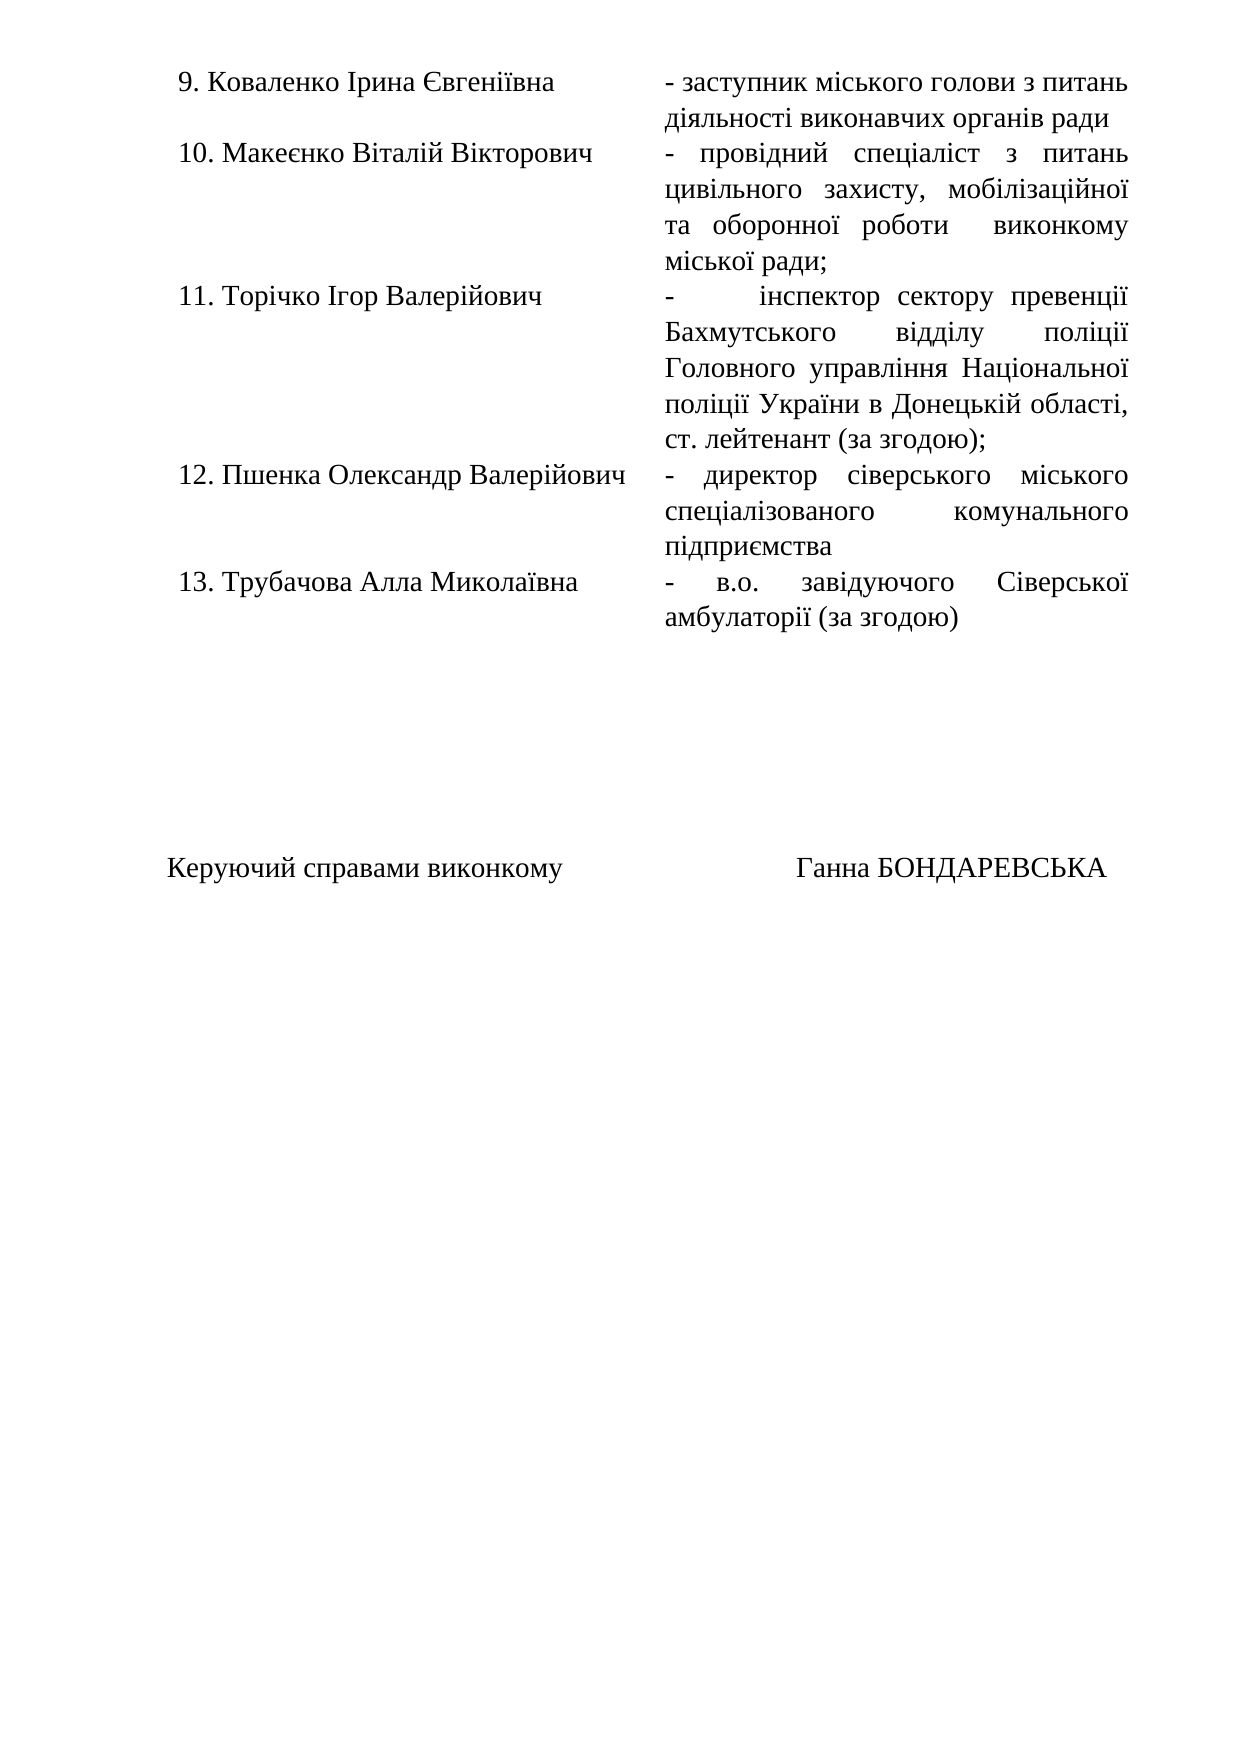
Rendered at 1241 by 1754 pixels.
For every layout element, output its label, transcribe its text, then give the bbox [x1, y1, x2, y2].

table_cell - провідний спеціаліст з питань цивільного захисту, мобілізаційної та оборонної роботи виконкому міської ради; [653, 136, 1140, 278]
table_cell - в.о. завідуючого Сіверської амбулаторії (за згодою) [653, 564, 1140, 635]
table_cell 10. Макеєнко Віталій Вікторович [167, 136, 653, 278]
table_cell - інспектор сектору превенції Бахмутського відділу поліції Головного управління Національної поліції України в Донецькій області, ст. лейтенант (за згодою); [653, 278, 1140, 457]
table_cell - заступник міського голови з питань діяльності виконавчих органів ради [653, 65, 1140, 136]
text Керуючий справами виконкому Ганна БОНДАРЕВСЬКА [167, 850, 1163, 883]
table_cell 13. Трубачова Алла Миколаївна [167, 564, 653, 635]
table_cell 12. Пшенка Олександр Валерійович [167, 457, 653, 564]
table_cell 9. Коваленко Ірина Євгеніївна [167, 65, 653, 136]
table_cell - директор сіверського міського спеціалізованого комунального підприємства [653, 457, 1140, 564]
table_cell 11. Торічко Ігор Валерійович [167, 278, 653, 457]
